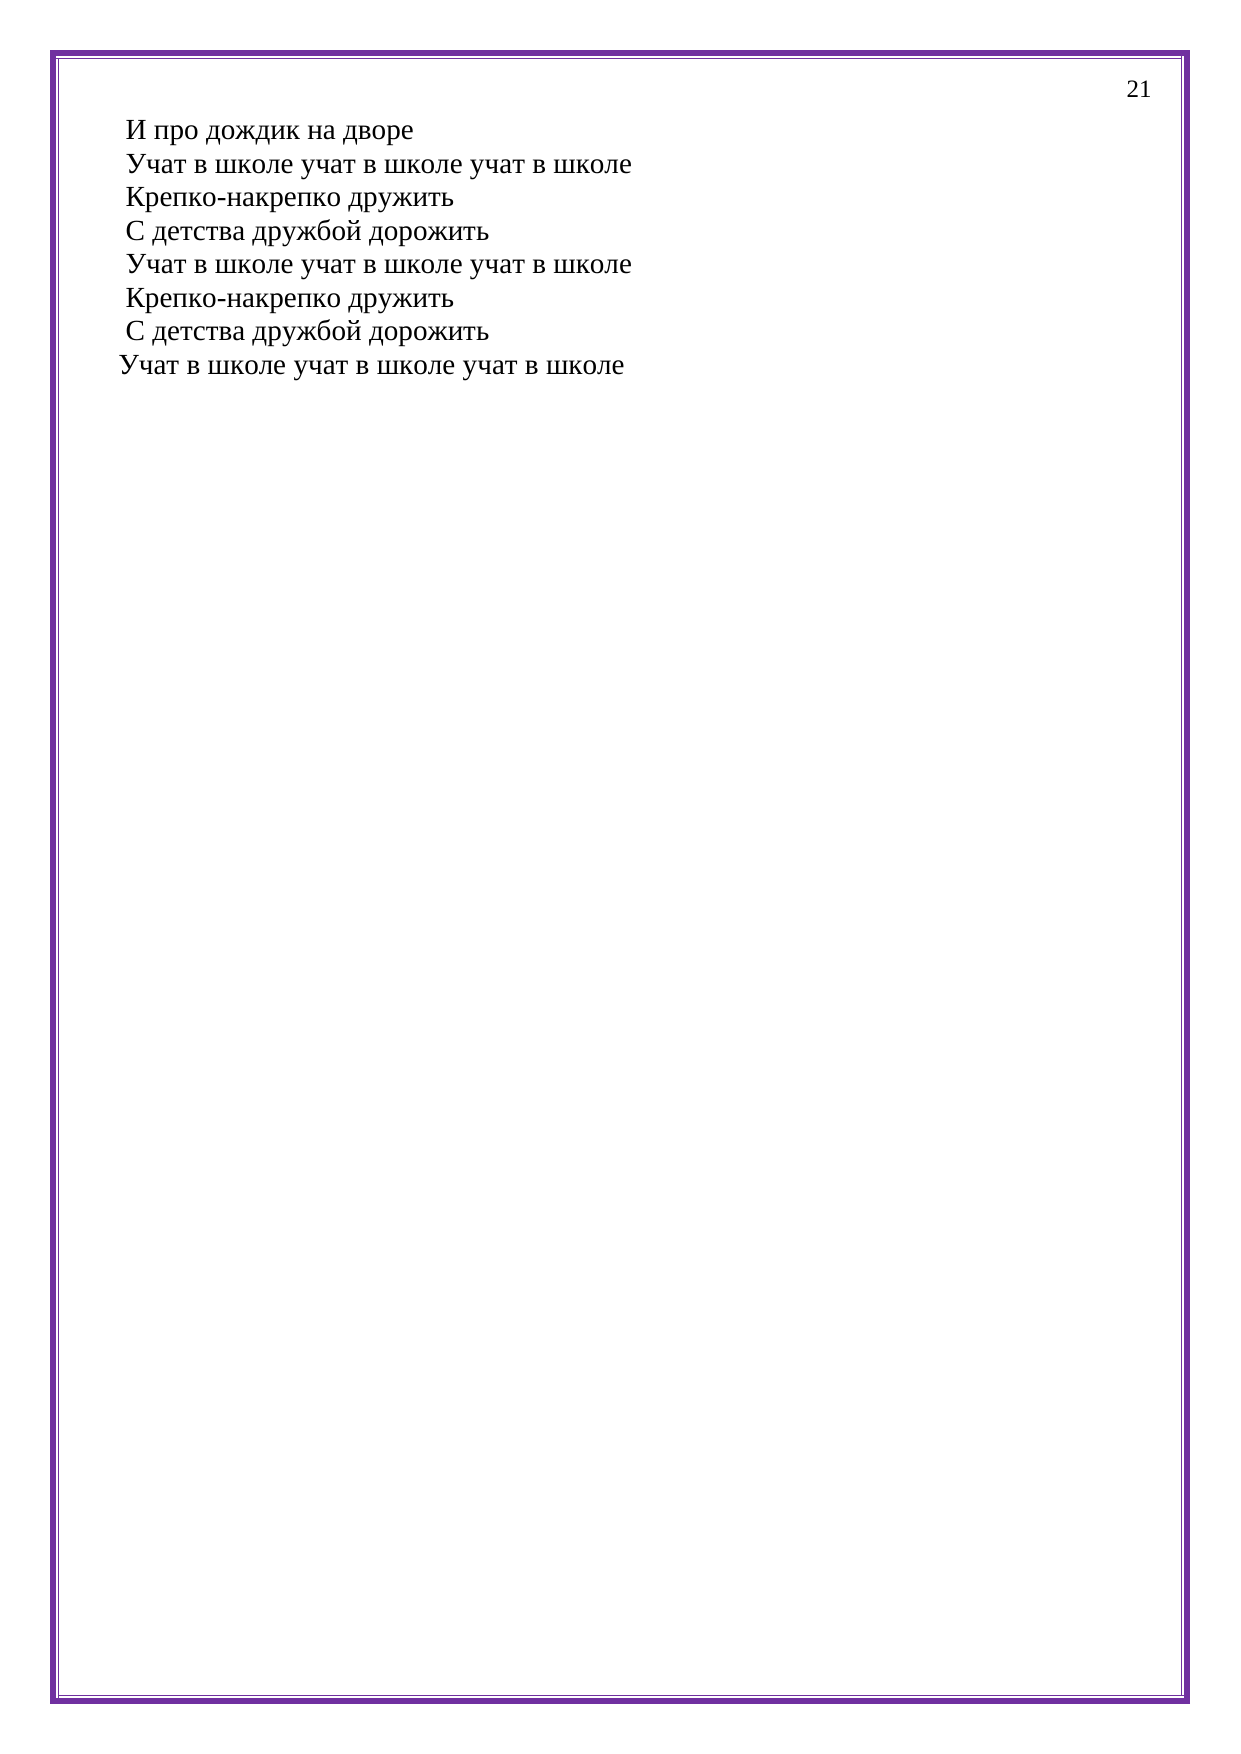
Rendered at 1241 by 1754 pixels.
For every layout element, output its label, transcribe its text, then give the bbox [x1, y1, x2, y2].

text Учат в школе учат в школе учат в школе [118, 246, 1152, 280]
text Крепко-накрепко дружить [118, 179, 1152, 213]
text И про дождик на дворе [118, 112, 1152, 146]
text С детства дружбой дорожить [118, 213, 1152, 246]
text Учат в школе учат в школе учат в школе [118, 146, 1152, 179]
text Учат в школе учат в школе учат в школе [118, 347, 1152, 381]
text С детства дружбой дорожить [118, 313, 1152, 347]
text Крепко-накрепко дружить [118, 280, 1152, 313]
